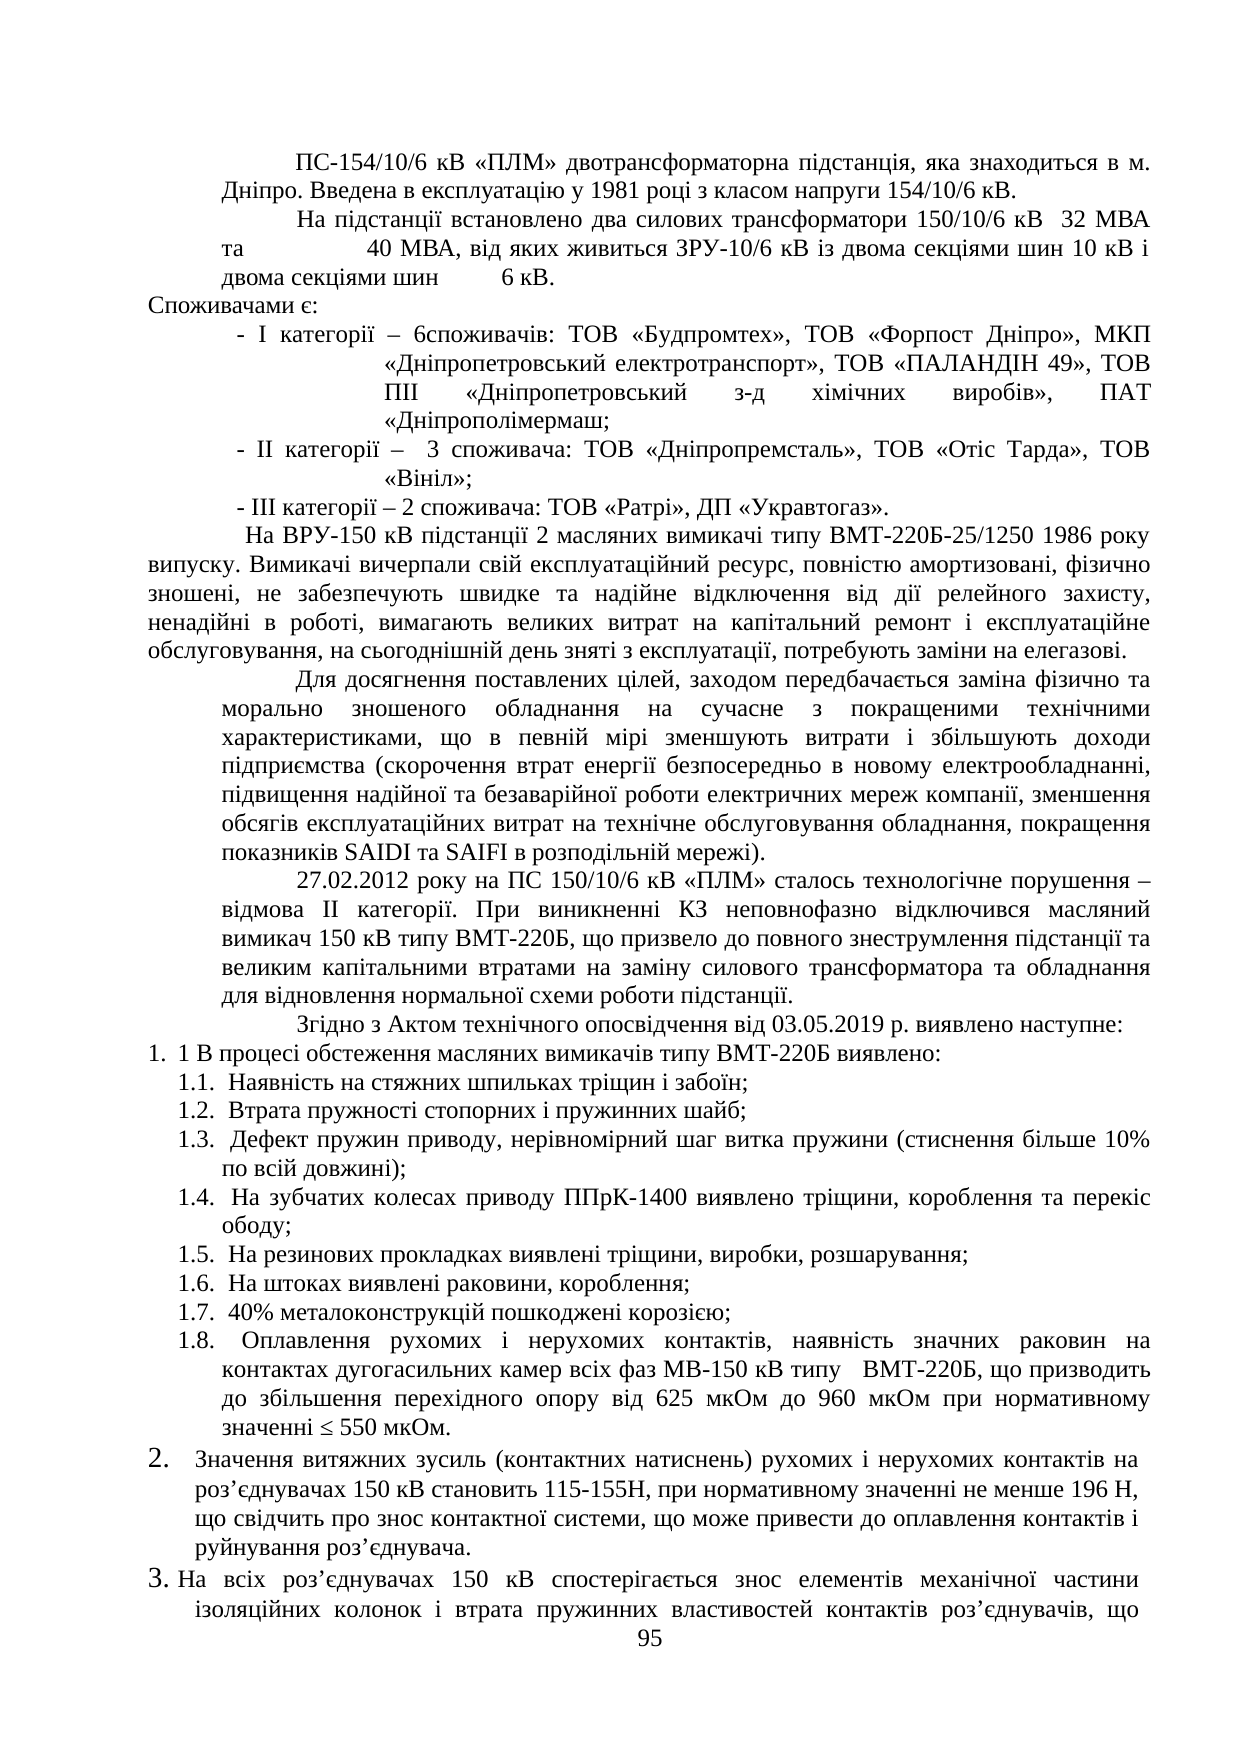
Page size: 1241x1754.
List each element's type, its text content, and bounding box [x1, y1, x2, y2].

list Оплавлення рухомих і нерухомих контактів, наявність значних раковин на контактах дугогасильних камер всіх фаз МВ-150 кВ типу ВМТ-220Б, що призводить до збільшення перехідного опору від 625 мкОм до 960 мкОм при нормативному значенні ≤ 550 мкОм. [177, 1326, 1152, 1441]
text 27.02.2012 року на ПС 150/10/6 кВ «ПЛМ» сталось технологічне порушення – відмова ІІ категорії. При виникненні КЗ неповнофазно відключився масляний вимикач 150 кВ типу ВМТ-220Б, що призвело до повного знеструмлення підстанції та великим капітальними втратами на заміну силового трансформатора та обладнання для відновлення нормальної схеми роботи підстанції. [221, 866, 1152, 1009]
list Дефект пружин приводу, нерівномірний шаг витка пружини (стиснення більше 10% по всій довжині); [177, 1124, 1152, 1182]
list Наявність на стяжних шпильках тріщин і забоїн; [177, 1067, 1152, 1096]
title На підстанції встановлено два силових трансформатори 150/10/6 кВ 32 МВА та 40 МВА, від яких живиться ЗРУ-10/6 кВ із двома секціями шин 10 кВ і двома секціями шин 6 кВ. [221, 204, 1152, 291]
list 1 В процесі обстеження масляних вимикачів типу ВМТ-220Б виявлено: [148, 1038, 1140, 1067]
text - І категорії – 6споживачів: ТОВ «Будпромтех», ТОВ «Форпост Дніпро», МКП «Дніпропетровський електротранспорт», ТОВ «ПАЛАНДІН 49», ТОВ ПІІ «Дніпропетровський з-д хімічних виробів», ПАТ «Дніпрополімермаш; [236, 319, 1152, 434]
text Згідно з Актом технічного опосвідчення від 03.05.2019 р. виявлено наступне: [221, 1009, 1140, 1038]
list 40% металоконструкцій пошкоджені корозією; [177, 1297, 1152, 1326]
list На резинових прокладках виявлені тріщини, виробки, розшарування; [177, 1239, 1152, 1268]
text ПС-154/10/6 кВ «ПЛМ» двотрансформаторна підстанція, яка знаходиться в м. Дніпро. Введена в експлуатацію у 1981 році з класом напруги 154/10/6 кВ. [221, 147, 1152, 204]
text - ІІ категорії – 3 споживача: ТОВ «Дніпропремсталь», ТОВ «Отіс Тарда», ТОВ «Вініл»; [236, 434, 1152, 492]
list На штоках виявлені раковини, короблення; [177, 1268, 1152, 1297]
list На зубчатих колесах приводу ППрК-1400 виявлено тріщини, короблення та перекіс ободу; [177, 1182, 1152, 1239]
list Значення витяжних зусиль (контактних натиснень) рухомих і нерухомих контактів на роз’єднувачах 150 кВ становить 115-155Н, при нормативному значенні не менше 196 Н, що свідчить про знос контактної системи, що може привести до оплавлення контактів і руйнування роз’єднувача. [148, 1441, 1140, 1560]
list Втрата пружності стопорних і пружинних шайб; [177, 1096, 1152, 1124]
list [148, 1560, 1140, 1623]
text Для досягнення поставлених цілей, заходом передбачається заміна фізично та морально зношеного обладнання на сучасне з покращеними технічними характеристиками, що в певній мірі зменшують витрати і збільшують доходи підприємства (скорочення втрат енергії безпосередньо в новому електрообладнанні, підвищення надійної та безаварійної роботи електричних мереж компанії, зменшення обсягів експлуатаційних витрат на технічне обслуговування обладнання, покращення показників SAIDI та SAIFI в розподільній мережі). [221, 664, 1152, 866]
title Споживачами є: [148, 291, 1152, 319]
text На ВРУ-150 кВ підстанції 2 масляних вимикачі типу ВМТ-220Б-25/1250 1986 року випуску. Вимикачі вичерпали свій експлуатаційний ресурс, повністю амортизовані, фізично зношені, не забезпечують швидке та надійне відключення від дії релейного захисту, ненадійні в роботі, вимагають великих витрат на капітальний ремонт і експлуатаційне обслуговування, на сьогоднішній день зняті з експлуатації, потребують заміни на елегазові. [148, 521, 1152, 664]
text - ІІІ категорії – 2 споживача: ТОВ «Ратрі», ДП «Укравтогаз». [236, 492, 1152, 521]
